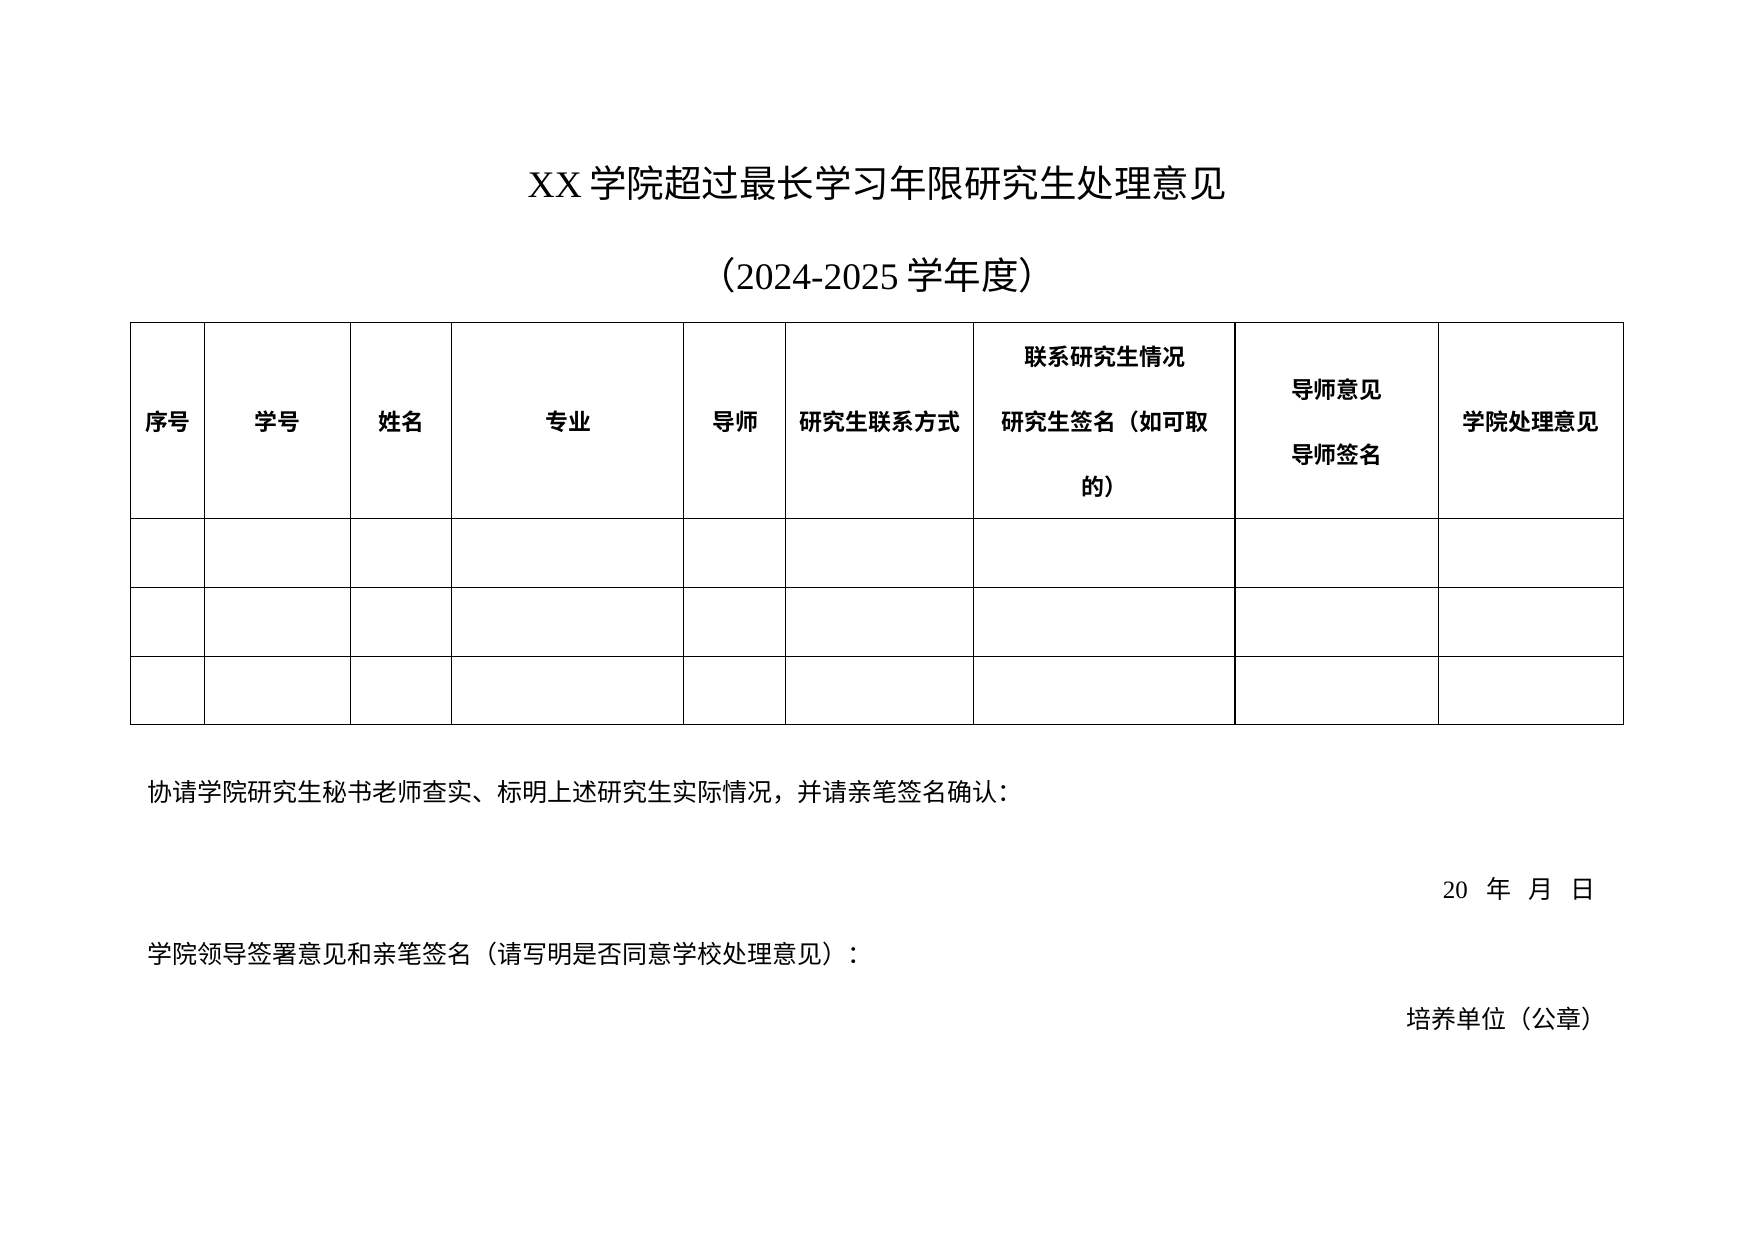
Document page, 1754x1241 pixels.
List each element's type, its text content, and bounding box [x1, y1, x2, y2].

text 协请学院研究生秘书老师查实、标明上述研究生实际情况，并请亲笔签名确认： [148, 758, 1606, 823]
text 20 年 月 日 [148, 855, 1595, 920]
table_header 学院处理意见 [1439, 323, 1623, 518]
table_header 学号 [205, 323, 350, 518]
table_cell [205, 657, 350, 724]
text XX学院超过最长学习年限研究生处理意见 [148, 149, 1606, 214]
table_cell [1439, 519, 1623, 587]
table_cell [974, 588, 1234, 656]
table_cell [1439, 588, 1623, 656]
text 培养单位（公章） [148, 985, 1606, 1050]
table_cell [974, 519, 1234, 587]
table_cell [1236, 588, 1438, 656]
table_header 姓名 [351, 323, 451, 518]
table_cell [684, 657, 785, 724]
table_cell [351, 657, 451, 724]
table_cell [684, 588, 785, 656]
table_cell [452, 519, 683, 587]
text 学院领导签署意见和亲笔签名（请写明是否同意学校处理意见）： [148, 920, 1606, 985]
table_cell [452, 588, 683, 656]
table_header 专业 [452, 323, 683, 518]
table_cell [1236, 657, 1438, 724]
table_header 导师意见 导师签名 [1236, 323, 1438, 518]
table_header 研究生联系方式 [786, 323, 973, 518]
table_cell [974, 657, 1234, 724]
table_cell [351, 519, 451, 587]
table_cell [131, 657, 204, 724]
table_cell [131, 588, 204, 656]
table_cell [351, 588, 451, 656]
table_header 联系研究生情况 研究生签名（如可取的） [974, 323, 1234, 518]
table_cell [205, 519, 350, 587]
table_cell [1236, 519, 1438, 587]
table_cell [205, 588, 350, 656]
table_cell [1439, 657, 1623, 724]
table_cell [786, 519, 973, 587]
table_cell [452, 657, 683, 724]
table_cell [786, 588, 973, 656]
table_cell [684, 519, 785, 587]
table_cell [131, 519, 204, 587]
table_header 导师 [684, 323, 785, 518]
text （2024-2025学年度） [148, 241, 1606, 306]
table_cell [786, 657, 973, 724]
table_header 序号 [131, 323, 204, 518]
